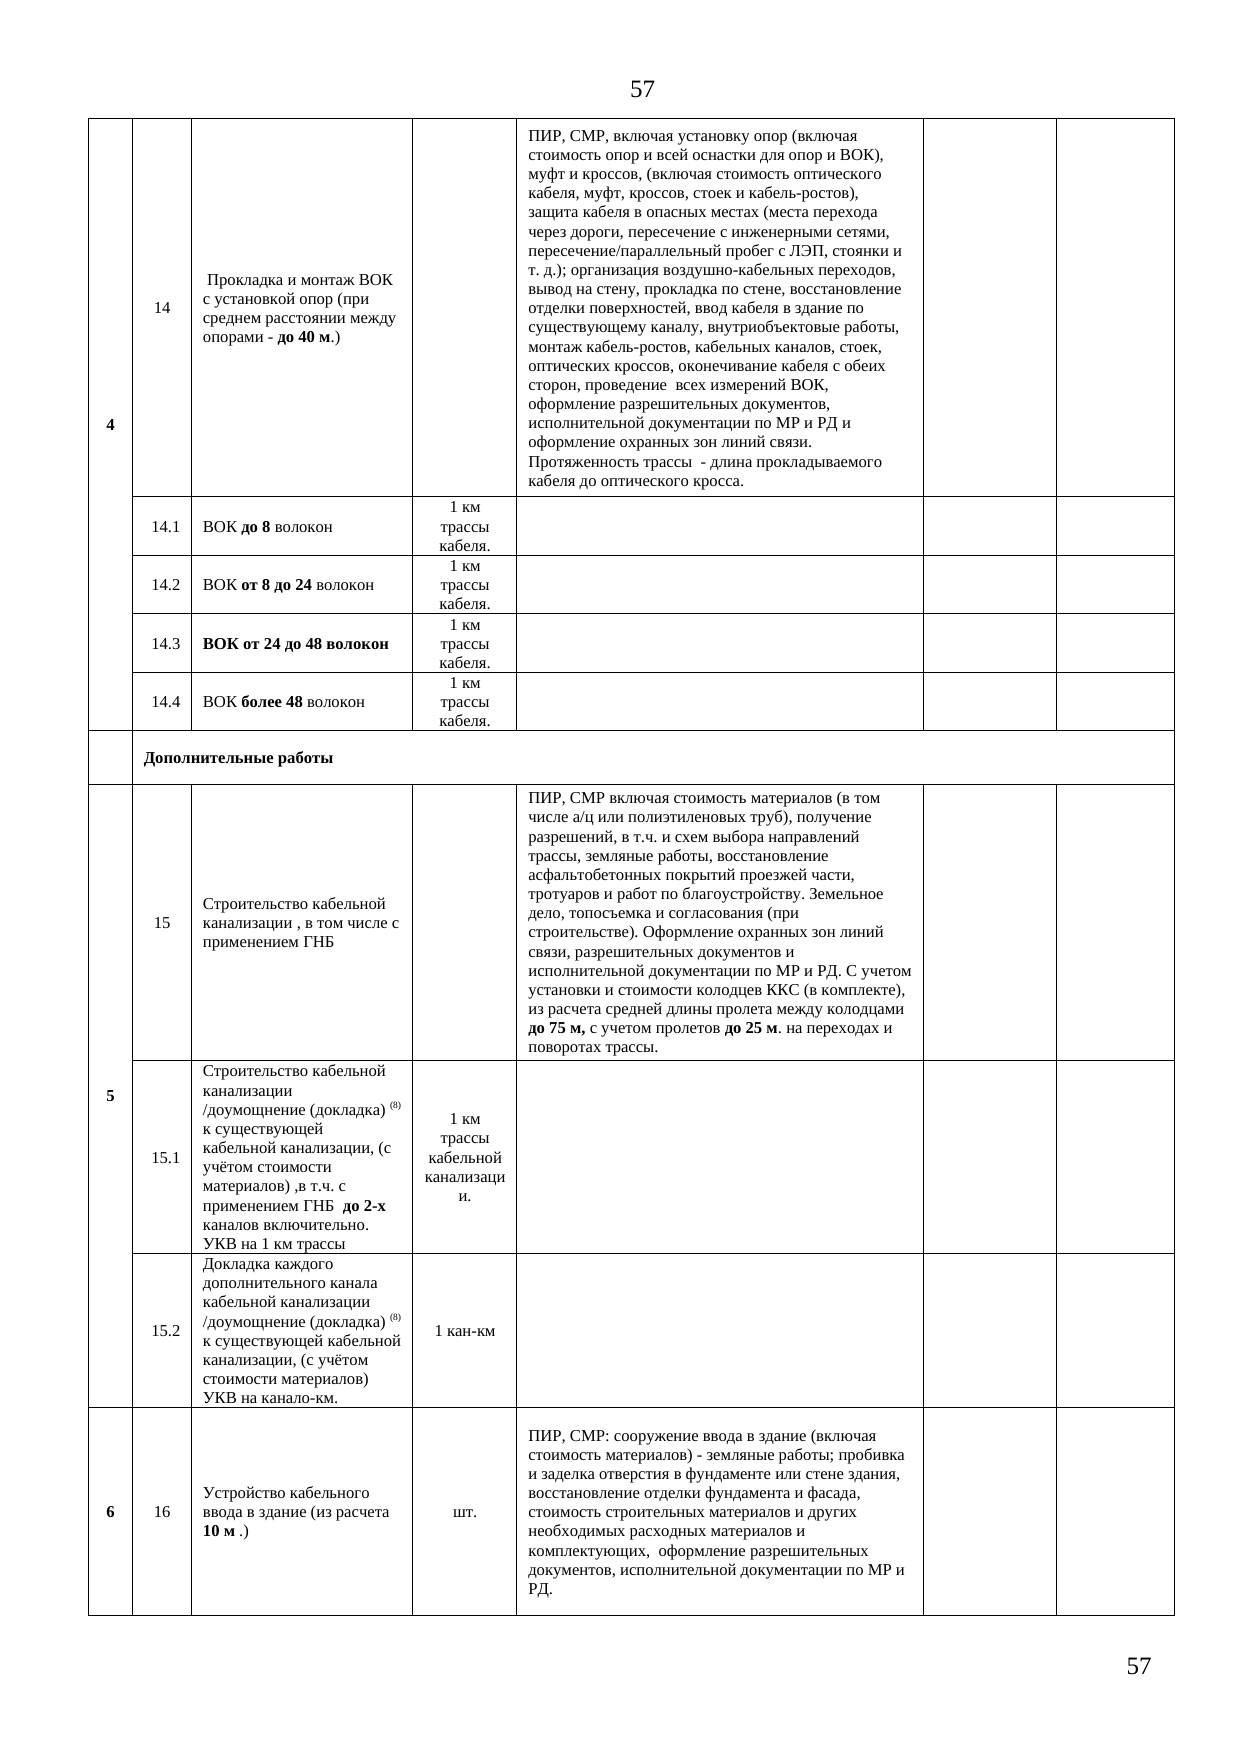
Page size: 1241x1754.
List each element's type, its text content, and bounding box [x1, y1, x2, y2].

table_cell [1057, 1061, 1174, 1253]
table_cell шт. [413, 1408, 516, 1615]
table_cell [517, 1061, 923, 1253]
table_cell [517, 673, 923, 730]
table_cell [517, 614, 923, 672]
table_cell [1057, 614, 1174, 672]
table_cell 14.1 [133, 497, 191, 555]
table_cell [1057, 785, 1174, 1060]
table_cell ВОК от 24 до 48 волокон [192, 614, 412, 672]
table_cell 1 км трассы кабеля. [413, 497, 516, 555]
table_cell Докладка каждого дополнительного канала кабельной канализации /доумощнение (докладка) (8) к существующей кабельной канализации, (с учётом стоимости материалов) УКВ на канало-км. [192, 1254, 412, 1407]
table_cell [924, 614, 1056, 672]
table_cell 1 км трассы кабеля. [413, 673, 516, 730]
table_cell Строительство кабельной канализации , в том числе с применением ГНБ [192, 785, 412, 1060]
table_cell Устройство кабельного ввода в здание (из расчета 10 м .) [192, 1408, 412, 1615]
table_cell ПИР, СМР, включая установку опор (включая стоимость опор и всей оснастки для опор и ВОК), муфт и кроссов, (включая стоимость оптического кабеля, муфт, кроссов, стоек и кабель-ростов), защита кабеля в опасных местах (места перехода через дороги, пересечение с инженерными сетями, пересечение/параллельный пробег с ЛЭП, стоянки и т. д.); организация воздушно-кабельных переходов, вывод на стену, прокладка по стене, восстановление отделки поверхностей, ввод кабеля в здание по существующему каналу, внутриобъектовые работы, монтаж кабель-ростов, кабельных каналов, стоек, оптических кроссов, оконечивание кабеля с обеих сторон, проведение всех измерений ВОК, оформление разрешительных документов, исполнительной документации по МР и РД и оформление охранных зон линий связи. Протяженность трассы - длина прокладываемого кабеля до оптического кросса. [517, 119, 923, 496]
table_cell [924, 556, 1056, 613]
table_cell [924, 497, 1056, 555]
table_cell Строительство кабельной канализации /доумощнение (докладка) (8) к существующей кабельной канализации, (с учётом стоимости материалов) ,в т.ч. с применением ГНБ до 2-х каналов включительно. УКВ на 1 км трассы [192, 1061, 412, 1253]
table_cell 1 км трассы кабеля. [413, 614, 516, 672]
table_cell [517, 497, 923, 555]
table_cell [1057, 556, 1174, 613]
table_cell [413, 119, 516, 496]
table_cell ВОК от 8 до 24 волокон [192, 556, 412, 613]
table_cell 15 [133, 785, 191, 1060]
table_cell 1 кан-км [413, 1254, 516, 1407]
table_cell [924, 1254, 1056, 1407]
table_cell [1057, 1408, 1174, 1615]
table_cell 14.4 [133, 673, 191, 730]
table_cell ПИР, СМР включая стоимость материалов (в том числе а/ц или полиэтиленовых труб), получение разрешений, в т.ч. и схем выбора направлений трассы, земляные работы, восстановление асфальтобетонных покрытий проезжей части, тротуаров и работ по благоустройству. Земельное дело, топосъемка и согласования (при строительстве). Оформление охранных зон линий связи, разрешительных документов и исполнительной документации по МР и РД. С учетом установки и стоимости колодцев ККС (в комплекте), из расчета средней длины пролета между колодцами до 75 м, с учетом пролетов до 25 м. на переходах и поворотах трассы. [517, 785, 923, 1060]
table_cell [89, 731, 132, 783]
table_cell 14.2 [133, 556, 191, 613]
table_cell [413, 785, 516, 1060]
table_cell Прокладка и монтаж ВОК с установкой опор (при среднем расстоянии между опорами - до 40 м.) [192, 119, 412, 496]
table_cell ВОК до 8 волокон [192, 497, 412, 555]
table_cell [924, 673, 1056, 730]
table_cell 15.1 [133, 1061, 191, 1253]
table_cell 6 [89, 1408, 132, 1615]
table_cell ВОК более 48 волокон [192, 673, 412, 730]
table_cell [1057, 1254, 1174, 1407]
table_cell [1057, 497, 1174, 555]
table_cell 4 [89, 119, 132, 730]
table_cell 5 [89, 785, 132, 1407]
table_cell [517, 1254, 923, 1407]
table_cell ПИР, СМР: сооружение ввода в здание (включая стоимость материалов) - земляные работы; пробивка и заделка отверстия в фундаменте или стене здания, восстановление отделки фундамента и фасада, стоимость строительных материалов и других необходимых расходных материалов и комплектующих, оформление разрешительных документов, исполнительной документации по МР и РД. [517, 1408, 923, 1615]
table_cell [517, 556, 923, 613]
table_cell 1 км трассы кабельной канализации. [413, 1061, 516, 1253]
table_cell [924, 785, 1056, 1060]
table_cell 1 км трассы кабеля. [413, 556, 516, 613]
table_cell 15.2 [133, 1254, 191, 1407]
table_cell 14.3 [133, 614, 191, 672]
table_cell 14 [133, 119, 191, 496]
table_cell [924, 1061, 1056, 1253]
table_cell [1057, 119, 1174, 496]
table_cell Дополнительные работы [133, 731, 1174, 783]
table_cell [924, 1408, 1056, 1615]
table_cell [1057, 673, 1174, 730]
table_cell [924, 119, 1056, 496]
table_cell 16 [133, 1408, 191, 1615]
